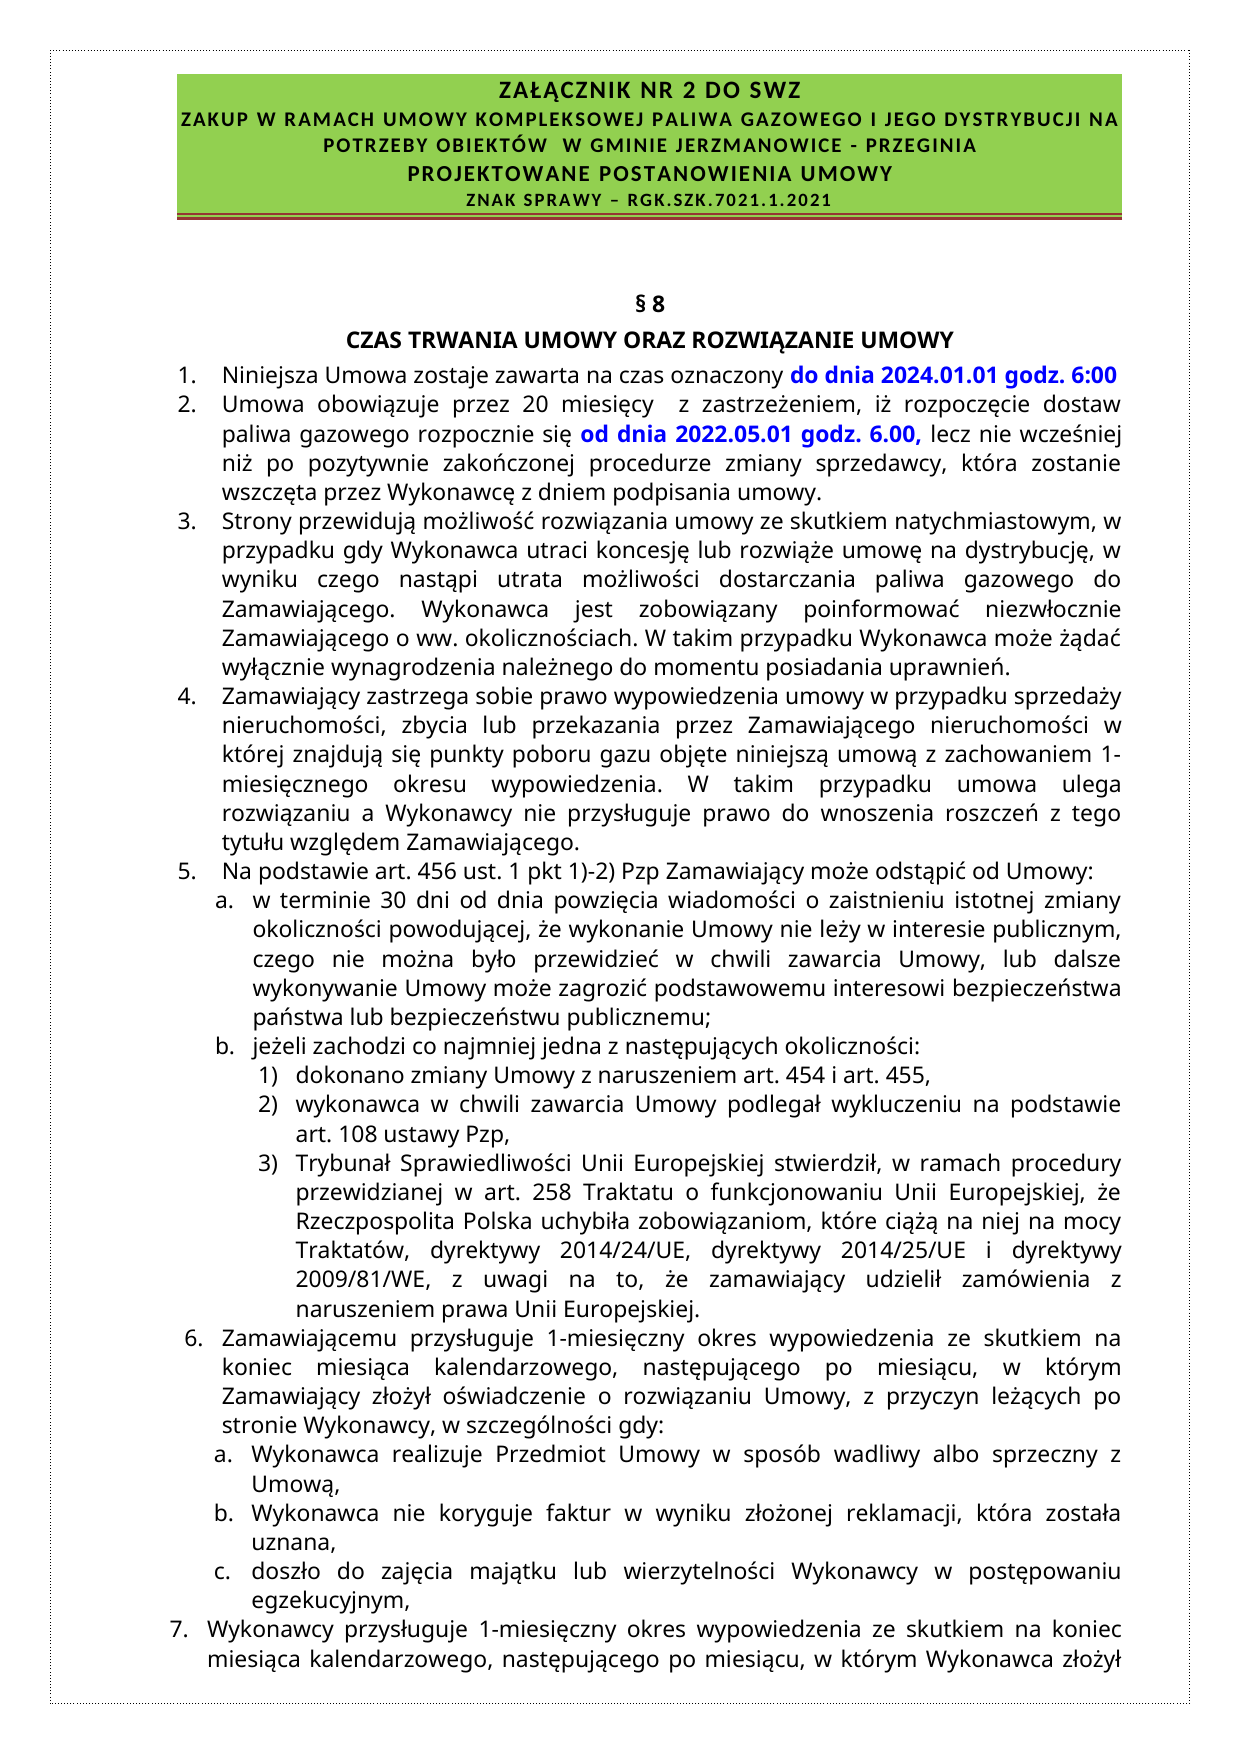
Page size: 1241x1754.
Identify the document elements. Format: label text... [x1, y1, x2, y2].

list Umowa obowiązuje przez 20 miesięcy z zastrzeżeniem, iż rozpoczęcie dostaw paliwa gazowego rozpocznie się od dnia 2022.05.01 godz. 6.00, lecz nie wcześniej niż po pozytywnie zakończonej procedurze zmiany sprzedawcy, która zostanie wszczęta przez Wykonawcę z dniem podpisania umowy. [177, 389, 1122, 506]
list Wykonawca nie koryguje faktur w wyniku złożonej reklamacji, która została uznana, [214, 1498, 1122, 1556]
list Zamawiającemu przysługuje 1-miesięczny okres wypowiedzenia ze skutkiem na koniec miesiąca kalendarzowego, następującego po miesiącu, w którym Zamawiający złożył oświadczenie o rozwiązaniu Umowy, z przyczyn leżących po stronie Wykonawcy, w szczególności gdy: [184, 1323, 1122, 1439]
list doszło do zajęcia majątku lub wierzytelności Wykonawcy w postępowaniu egzekucyjnym, [214, 1556, 1122, 1614]
list wykonawca w chwili zawarcia Umowy podlegał wykluczeniu na podstawie art. 108 ustawy Pzp, [258, 1089, 1122, 1148]
list Na podstawie art. 456 ust. 1 pkt 1)-2) Pzp Zamawiający może odstąpić od Umowy: [177, 856, 1122, 885]
list Niniejsza Umowa zostaje zawarta na czas oznaczony do dnia 2024.01.01 godz. 6:00 [177, 360, 1122, 389]
list Trybunał Sprawiedliwości Unii Europejskiej stwierdził, w ramach procedury przewidzianej w art. 258 Traktatu o funkcjonowaniu Unii Europejskiej, że Rzeczpospolita Polska uchybiła zobowiązaniom, które ciążą na niej na mocy Traktatów, dyrektywy 2014/24/UE, dyrektywy 2014/25/UE i dyrektywy 2009/81/WE, z uwagi na to, że zamawiający udzielił zamówienia z naruszeniem prawa Unii Europejskiej. [258, 1148, 1122, 1323]
text § 8 [177, 289, 1122, 319]
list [169, 1614, 1122, 1673]
list jeżeli zachodzi co najmniej jedna z następujących okoliczności: [215, 1031, 1122, 1060]
text CZAS TRWANIA UMOWY ORAZ ROZWIĄZANIE UMOWY [177, 325, 1122, 354]
list dokonano zmiany Umowy z naruszeniem art. 454 i art. 455, [258, 1060, 1122, 1089]
list w terminie 30 dni od dnia powzięcia wiadomości o zaistnieniu istotnej zmiany okoliczności powodującej, że wykonanie Umowy nie leży w interesie publicznym, czego nie można było przewidzieć w chwili zawarcia Umowy, lub dalsze wykonywanie Umowy może zagrozić podstawowemu interesowi bezpieczeństwa państwa lub bezpieczeństwu publicznemu; [215, 885, 1122, 1031]
list Zamawiający zastrzega sobie prawo wypowiedzenia umowy w przypadku sprzedaży nieruchomości, zbycia lub przekazania przez Zamawiającego nieruchomości w której znajdują się punkty poboru gazu objęte niniejszą umową z zachowaniem 1-miesięcznego okresu wypowiedzenia. W takim przypadku umowa ulega rozwiązaniu a Wykonawcy nie przysługuje prawo do wnoszenia roszczeń z tego tytułu względem Zamawiającego. [177, 681, 1122, 856]
list Wykonawca realizuje Przedmiot Umowy w sposób wadliwy albo sprzeczny z Umową, [214, 1439, 1122, 1498]
list Strony przewidują możliwość rozwiązania umowy ze skutkiem natychmiastowym, w przypadku gdy Wykonawca utraci koncesję lub rozwiąże umowę na dystrybucję, w wyniku czego nastąpi utrata możliwości dostarczania paliwa gazowego do Zamawiającego. Wykonawca jest zobowiązany poinformować niezwłocznie Zamawiającego o ww. okolicznościach. W takim przypadku Wykonawca może żądać wyłącznie wynagrodzenia należnego do momentu posiadania uprawnień. [177, 506, 1122, 681]
